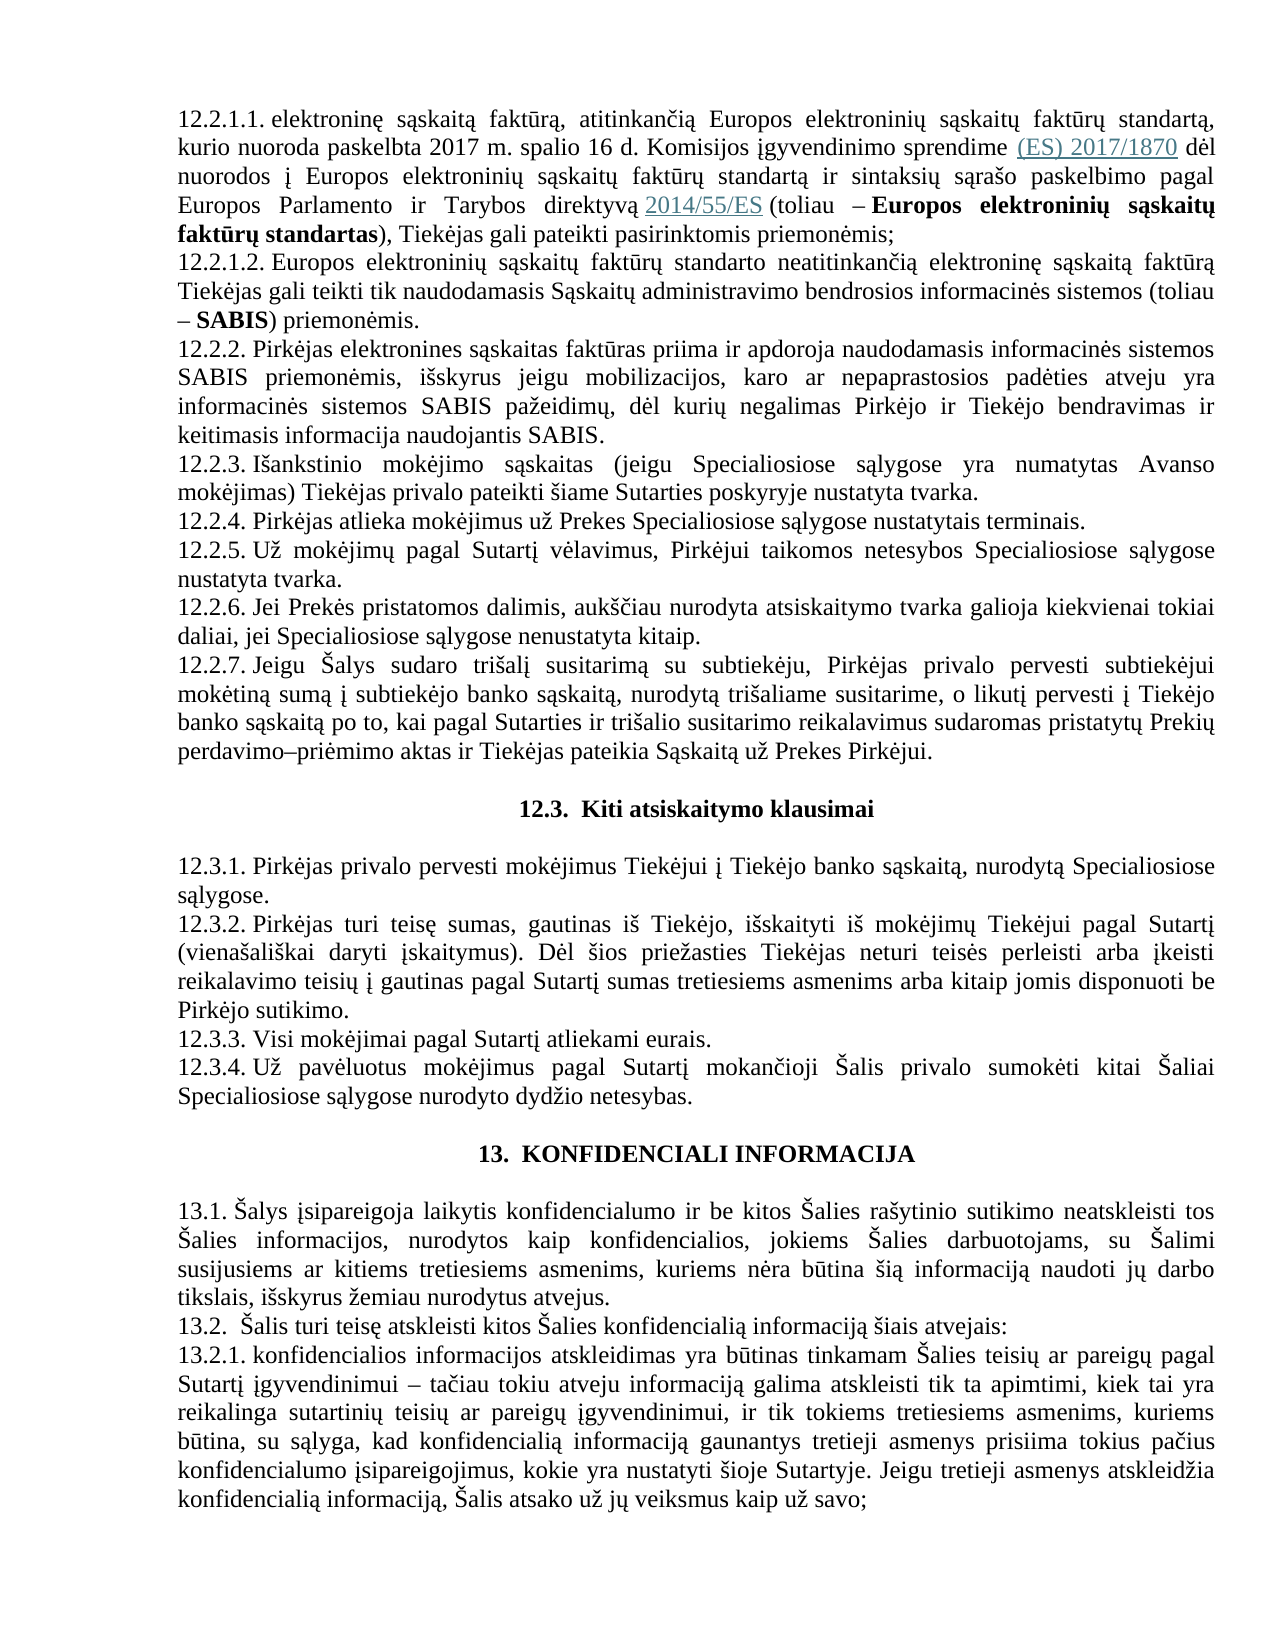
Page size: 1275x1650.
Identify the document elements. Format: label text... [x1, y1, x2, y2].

text 13.2.1. konfidencialios informacijos atskleidimas yra būtinas tinkamam Šalies teisių ar pareigų pagal Sutartį įgyvendinimui – tačiau tokiu atveju informaciją galima atskleisti tik ta apimtimi, kiek tai yra reikalinga sutartinių teisių ar pareigų įgyvendinimui, ir tik tokiems tretiesiems asmenims, kuriems būtina, su sąlyga, kad konfidencialią informaciją gaunantys tretieji asmenys prisiima tokius pačius konfidencialumo įsipareigojimus, kokie yra nustatyti šioje Sutartyje. Jeigu tretieji asmenys atskleidžia konfidencialią informaciją, Šalis atsako už jų veiksmus kaip už savo; [177, 1340, 1216, 1512]
text 12.2.7. Jeigu Šalys sudaro trišalį susitarimą su subtiekėju, Pirkėjas privalo pervesti subtiekėjui mokėtiną sumą į subtiekėjo banko sąskaitą, nurodytą trišaliame susitarime, o likutį pervesti į Tiekėjo banko sąskaitą po to, kai pagal Sutarties ir trišalio susitarimo reikalavimus sudaromas pristatytų Prekių perdavimo–priėmimo aktas ir Tiekėjas pateikia Sąskaitą už Prekes Pirkėjui. [177, 650, 1216, 765]
text 12.2.4. Pirkėjas atlieka mokėjimus už Prekes Specialiosiose sąlygose nustatytais terminais. [177, 506, 1216, 535]
text 12.3. Kiti atsiskaitymo klausimai [177, 794, 1216, 822]
text 13. KONFIDENCIALI INFORMACIJA [177, 1139, 1216, 1167]
text 12.3.2. Pirkėjas turi teisę sumas, gautinas iš Tiekėjo, išskaityti iš mokėjimų Tiekėjui pagal Sutartį (vienašališkai daryti įskaitymus). Dėl šios priežasties Tiekėjas neturi teisės perleisti arba įkeisti reikalavimo teisių į gautinas pagal Sutartį sumas tretiesiems asmenims arba kitaip jomis disponuoti be Pirkėjo sutikimo. [177, 909, 1216, 1024]
text 12.2.2. Pirkėjas elektronines sąskaitas faktūras priima ir apdoroja naudodamasis informacinės sistemos SABIS priemonėmis, išskyrus jeigu mobilizacijos, karo ar nepaprastosios padėties atveju yra informacinės sistemos SABIS pažeidimų, dėl kurių negalimas Pirkėjo ir Tiekėjo bendravimas ir keitimasis informacija naudojantis SABIS. [177, 334, 1216, 449]
text 12.2.3. Išankstinio mokėjimo sąskaitas (jeigu Specialiosiose sąlygose yra numatytas Avanso mokėjimas) Tiekėjas privalo pateikti šiame Sutarties poskyryje nustatyta tvarka. [177, 449, 1216, 506]
text 12.2.6. Jei Prekės pristatomos dalimis, aukščiau nurodyta atsiskaitymo tvarka galioja kiekvienai tokiai daliai, jei Specialiosiose sąlygose nenustatyta kitaip. [177, 592, 1216, 650]
text 13.2. Šalis turi teisę atskleisti kitos Šalies konfidencialią informaciją šiais atvejais: [177, 1311, 1216, 1340]
text 12.3.4. Už pavėluotus mokėjimus pagal Sutartį mokančioji Šalis privalo sumokėti kitai Šaliai Specialiosiose sąlygose nurodyto dydžio netesybas. [177, 1052, 1216, 1110]
text 12.2.5. Už mokėjimų pagal Sutartį vėlavimus, Pirkėjui taikomos netesybos Specialiosiose sąlygose nustatyta tvarka. [177, 535, 1216, 592]
text 12.2.1.1. elektroninę sąskaitą faktūrą, atitinkančią Europos elektroninių sąskaitų faktūrų standartą, kurio nuoroda paskelbta 2017 m. spalio 16 d. Komisijos įgyvendinimo sprendime (ES) 2017/1870 dėl nuorodos į Europos elektroninių sąskaitų faktūrų standartą ir sintaksių sąrašo paskelbimo pagal Europos Parlamento ir Tarybos direktyvą 2014/55/ES (toliau – Europos elektroninių sąskaitų faktūrų standartas), Tiekėjas gali pateikti pasirinktomis priemonėmis; [177, 104, 1216, 247]
text 12.3.1. Pirkėjas privalo pervesti mokėjimus Tiekėjui į Tiekėjo banko sąskaitą, nurodytą Specialiosiose sąlygose. [177, 851, 1216, 909]
text 13.1. Šalys įsipareigoja laikytis konfidencialumo ir be kitos Šalies rašytinio sutikimo neatskleisti tos Šalies informacijos, nurodytos kaip konfidencialios, jokiems Šalies darbuotojams, su Šalimi susijusiems ar kitiems tretiesiems asmenims, kuriems nėra būtina šią informaciją naudoti jų darbo tikslais, išskyrus žemiau nurodytus atvejus. [177, 1196, 1216, 1311]
text 12.3.3. Visi mokėjimai pagal Sutartį atliekami eurais. [177, 1024, 1216, 1052]
text 12.2.1.2. Europos elektroninių sąskaitų faktūrų standarto neatitinkančią elektroninę sąskaitą faktūrą Tiekėjas gali teikti tik naudodamasis Sąskaitų administravimo bendrosios informacinės sistemos (toliau – SABIS) priemonėmis. [177, 247, 1216, 334]
